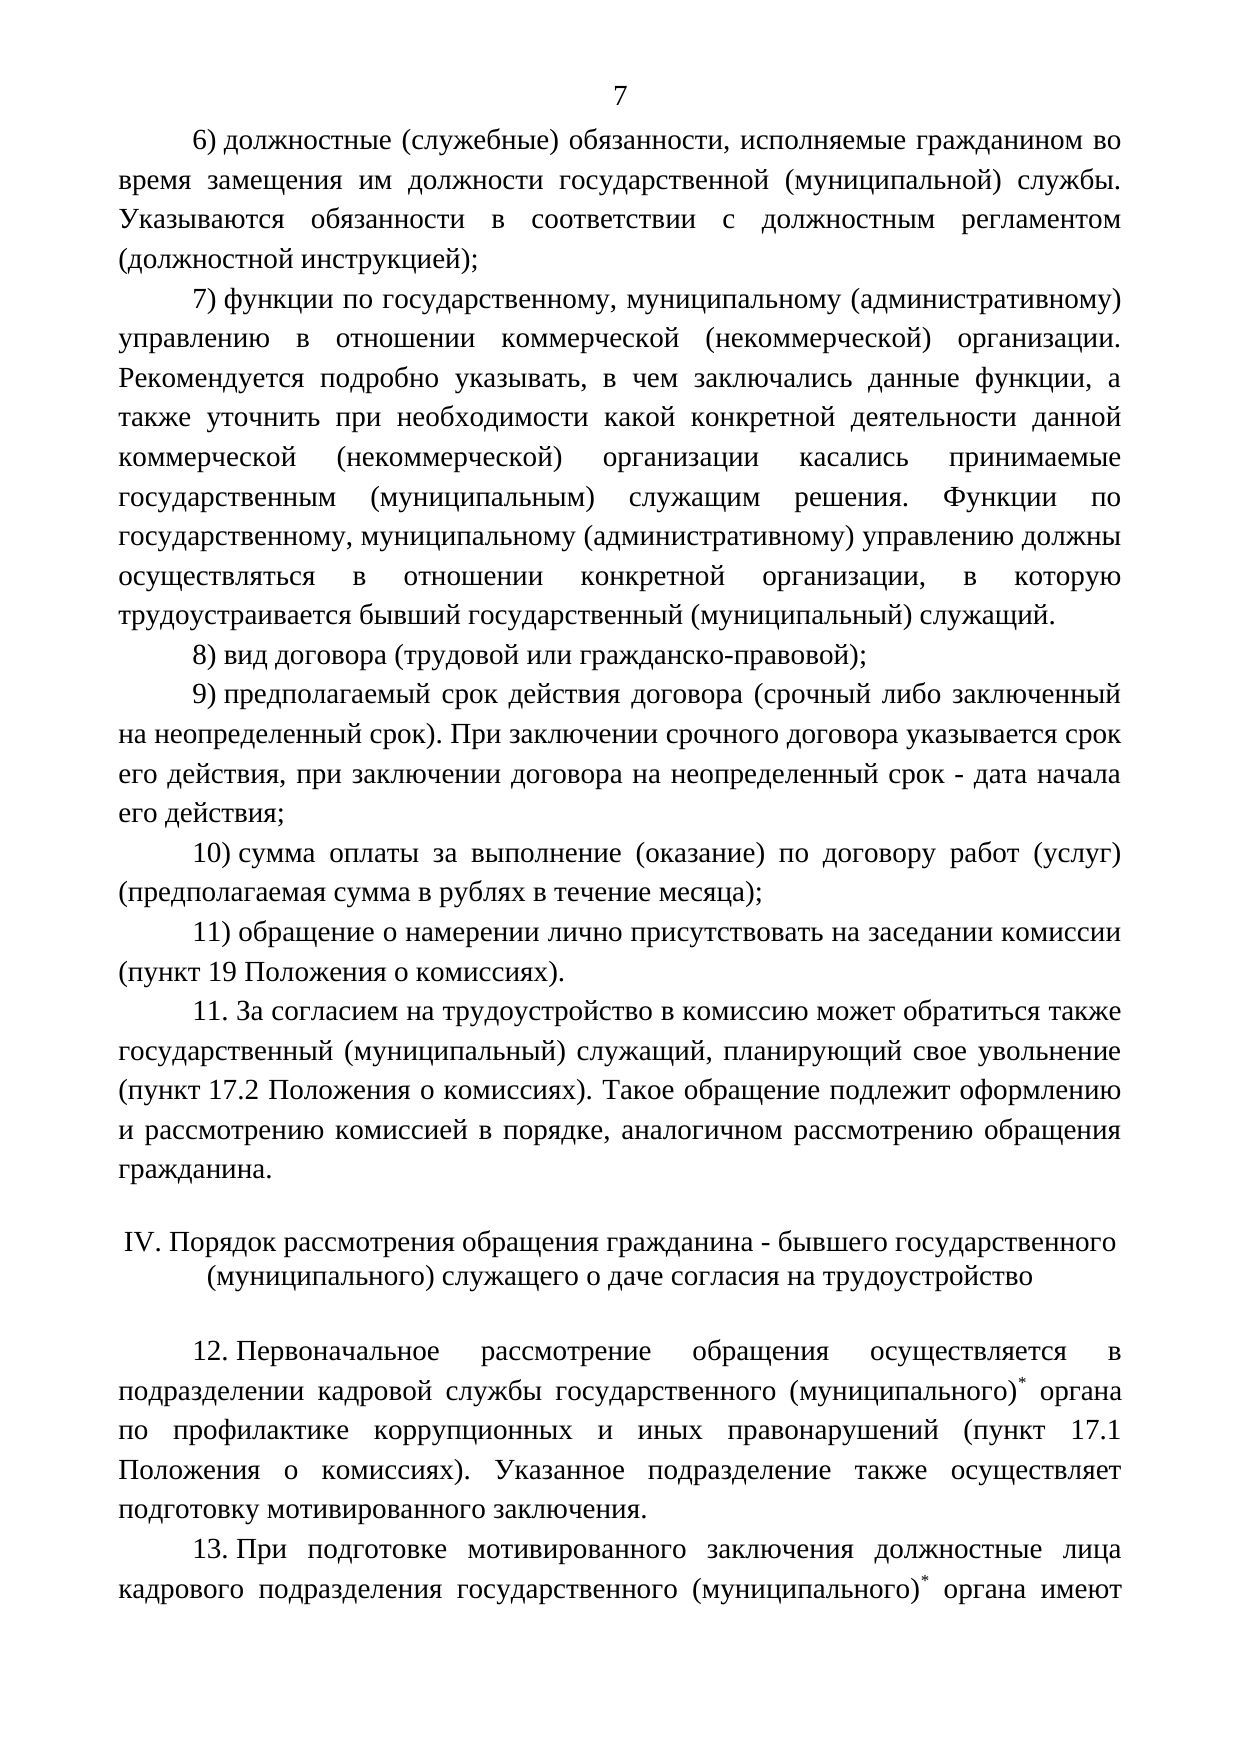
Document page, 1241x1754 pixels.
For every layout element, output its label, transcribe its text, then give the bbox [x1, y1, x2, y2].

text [118, 1527, 1122, 1606]
text 10) сумма оплаты за выполнение (оказание) по договору работ (услуг) (предполагаемая сумма в рублях в течение месяца); [118, 831, 1122, 910]
text 6) должностные (служебные) обязанности, исполняемые гражданином во время замещения им должности государственной (муниципальной) службы. Указываются обязанности в соответствии с должностным регламентом (должностной инструкцией); [118, 118, 1122, 276]
text IV. Порядок рассмотрения обращения гражданина - бывшего государственного (муниципального) служащего о даче согласия на трудоустройство [118, 1224, 1122, 1291]
text 11. За согласием на трудоустройство в комиссию может обратиться также государственный (муниципальный) служащий, планирующий свое увольнение (пункт 17.2 Положения о комиссиях). Такое обращение подлежит оформлению и рассмотрению комиссией в порядке, аналогичном рассмотрению обращения гражданина. [118, 989, 1122, 1187]
text 8) вид договора (трудовой или гражданско-правовой); [118, 633, 1122, 672]
text 11) обращение о намерении лично присутствовать на заседании комиссии (пункт 19 Положения о комиссиях). [118, 910, 1122, 989]
text 7) функции по государственному, муниципальному (административному) управлению в отношении коммерческой (некоммерческой) организации. Рекомендуется подробно указывать, в чем заключались данные функции, а также уточнить при необходимости какой конкретной деятельности данной коммерческой (некоммерческой) организации касались принимаемые государственным (муниципальным) служащим решения. Функции по государственному, муниципальному (административному) управлению должны осуществляться в отношении конкретной организации, в которую трудоустраивается бывший государственный (муниципальный) служащий. [118, 276, 1122, 633]
text 12. Первоначальное рассмотрение обращения осуществляется в подразделении кадровой службы государственного (муниципального)* органа по профилактике коррупционных и иных правонарушений (пункт 17.1 Положения о комиссиях). Указанное подразделение также осуществляет подготовку мотивированного заключения. [118, 1329, 1122, 1527]
text 9) предполагаемый срок действия договора (срочный либо заключенный на неопределенный срок). При заключении срочного договора указывается срок его действия, при заключении договора на неопределенный срок - дата начала его действия; [118, 672, 1122, 831]
